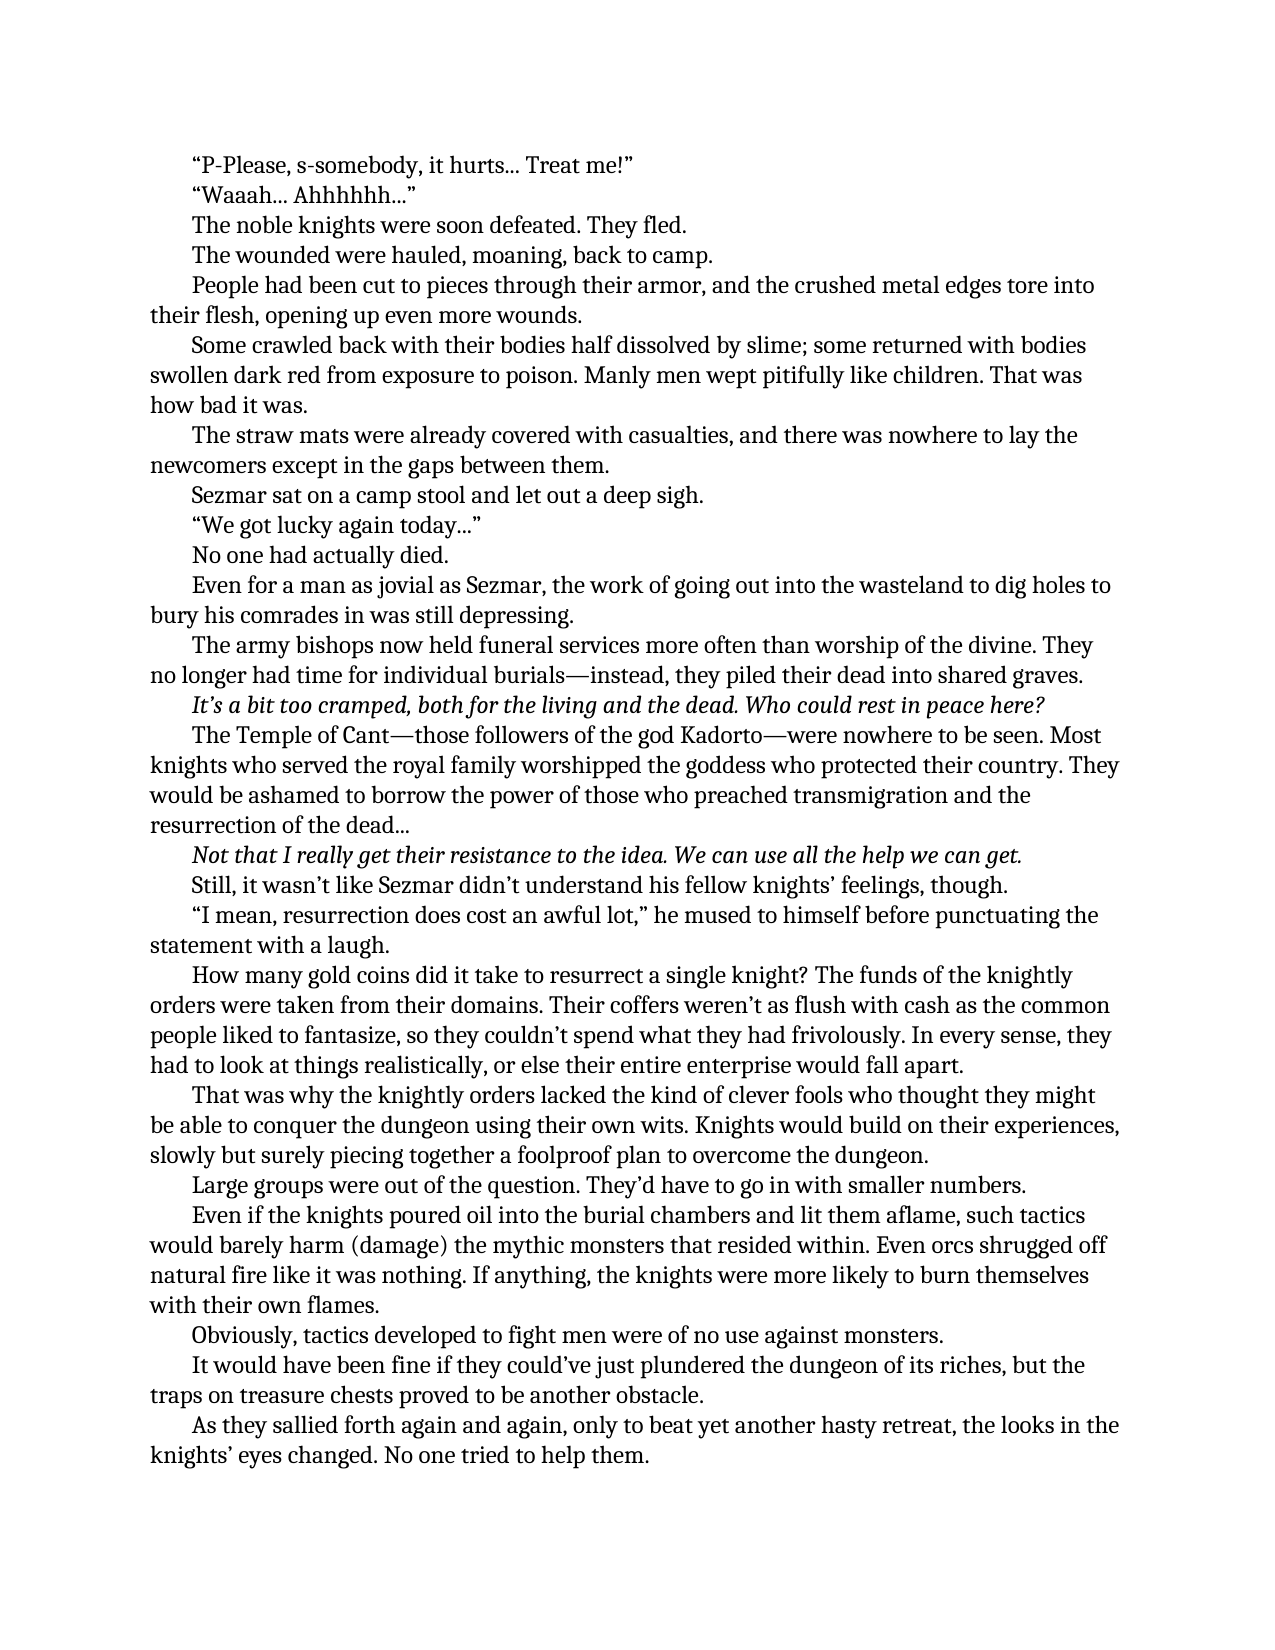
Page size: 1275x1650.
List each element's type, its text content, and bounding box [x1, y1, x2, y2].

text Still, it wasn’t like Sezmar didn’t understand his fellow knights’ feelings, though. [150, 870, 1125, 900]
text The straw mats were already covered with casualties, and there was nowhere to lay the newcomers except in the gaps between them. [150, 420, 1125, 480]
text Not that I really get their resistance to the idea. We can use all the help we can get. [150, 840, 1125, 870]
text No one had actually died. [150, 540, 1125, 570]
text It would have been fine if they could’ve just plundered the dungeon of its riches, but the traps on treasure chests proved to be another obstacle. [150, 1350, 1125, 1410]
text People had been cut to pieces through their armor, and the crushed metal edges tore into their flesh, opening up even more wounds. [150, 270, 1125, 330]
text Some crawled back with their bodies half dissolved by slime; some returned with bodies swollen dark red from exposure to poison. Manly men wept pitifully like children. That was how bad it was. [150, 330, 1125, 420]
text As they sallied forth again and again, only to beat yet another hasty retreat, the looks in the knights’ eyes changed. No one tried to help them. [150, 1410, 1125, 1470]
text “We got lucky again today...” [150, 510, 1125, 540]
text “Waaah... Ahhhhhh...” [150, 180, 1125, 210]
text “P-Please, s-somebody, it hurts... Treat me!” [150, 150, 1125, 180]
text How many gold coins did it take to resurrect a single knight? The funds of the knightly orders were taken from their domains. Their coffers weren’t as flush with cash as the common people liked to fantasize, so they couldn’t spend what they had frivolously. In every sense, they had to look at things realistically, or else their entire enterprise would fall apart. [150, 960, 1125, 1080]
text That was why the knightly orders lacked the kind of clever fools who thought they might be able to conquer the dungeon using their own wits. Knights would build on their experiences, slowly but surely piecing together a foolproof plan to overcome the dungeon. [150, 1080, 1125, 1170]
text Large groups were out of the question. They’d have to go in with smaller numbers. [150, 1170, 1125, 1200]
text The army bishops now held funeral services more often than worship of the divine. They no longer had time for individual burials—instead, they piled their dead into shared graves. [150, 630, 1125, 690]
text The noble knights were soon defeated. They fled. [150, 210, 1125, 240]
text Even for a man as jovial as Sezmar, the work of going out into the wasteland to dig holes to bury his comrades in was still depressing. [150, 570, 1125, 630]
text Sezmar sat on a camp stool and let out a deep sigh. [150, 480, 1125, 510]
text It’s a bit too cramped, both for the living and the dead. Who could rest in peace here? [150, 690, 1125, 720]
text “I mean, resurrection does cost an awful lot,” he mused to himself before punctuating the statement with a laugh. [150, 900, 1125, 960]
text The Temple of Cant—those followers of the god Kadorto—were nowhere to be seen. Most knights who served the royal family worshipped the goddess who protected their country. They would be ashamed to borrow the power of those who preached transmigration and the resurrection of the dead... [150, 720, 1125, 840]
text Obviously, tactics developed to fight men were of no use against monsters. [150, 1320, 1125, 1350]
text The wounded were hauled, moaning, back to camp. [150, 240, 1125, 270]
text Even if the knights poured oil into the burial chambers and lit them aflame, such tactics would barely harm (damage) the mythic monsters that resided within. Even orcs shrugged off natural fire like it was nothing. If anything, the knights were more likely to burn themselves with their own flames. [150, 1200, 1125, 1320]
